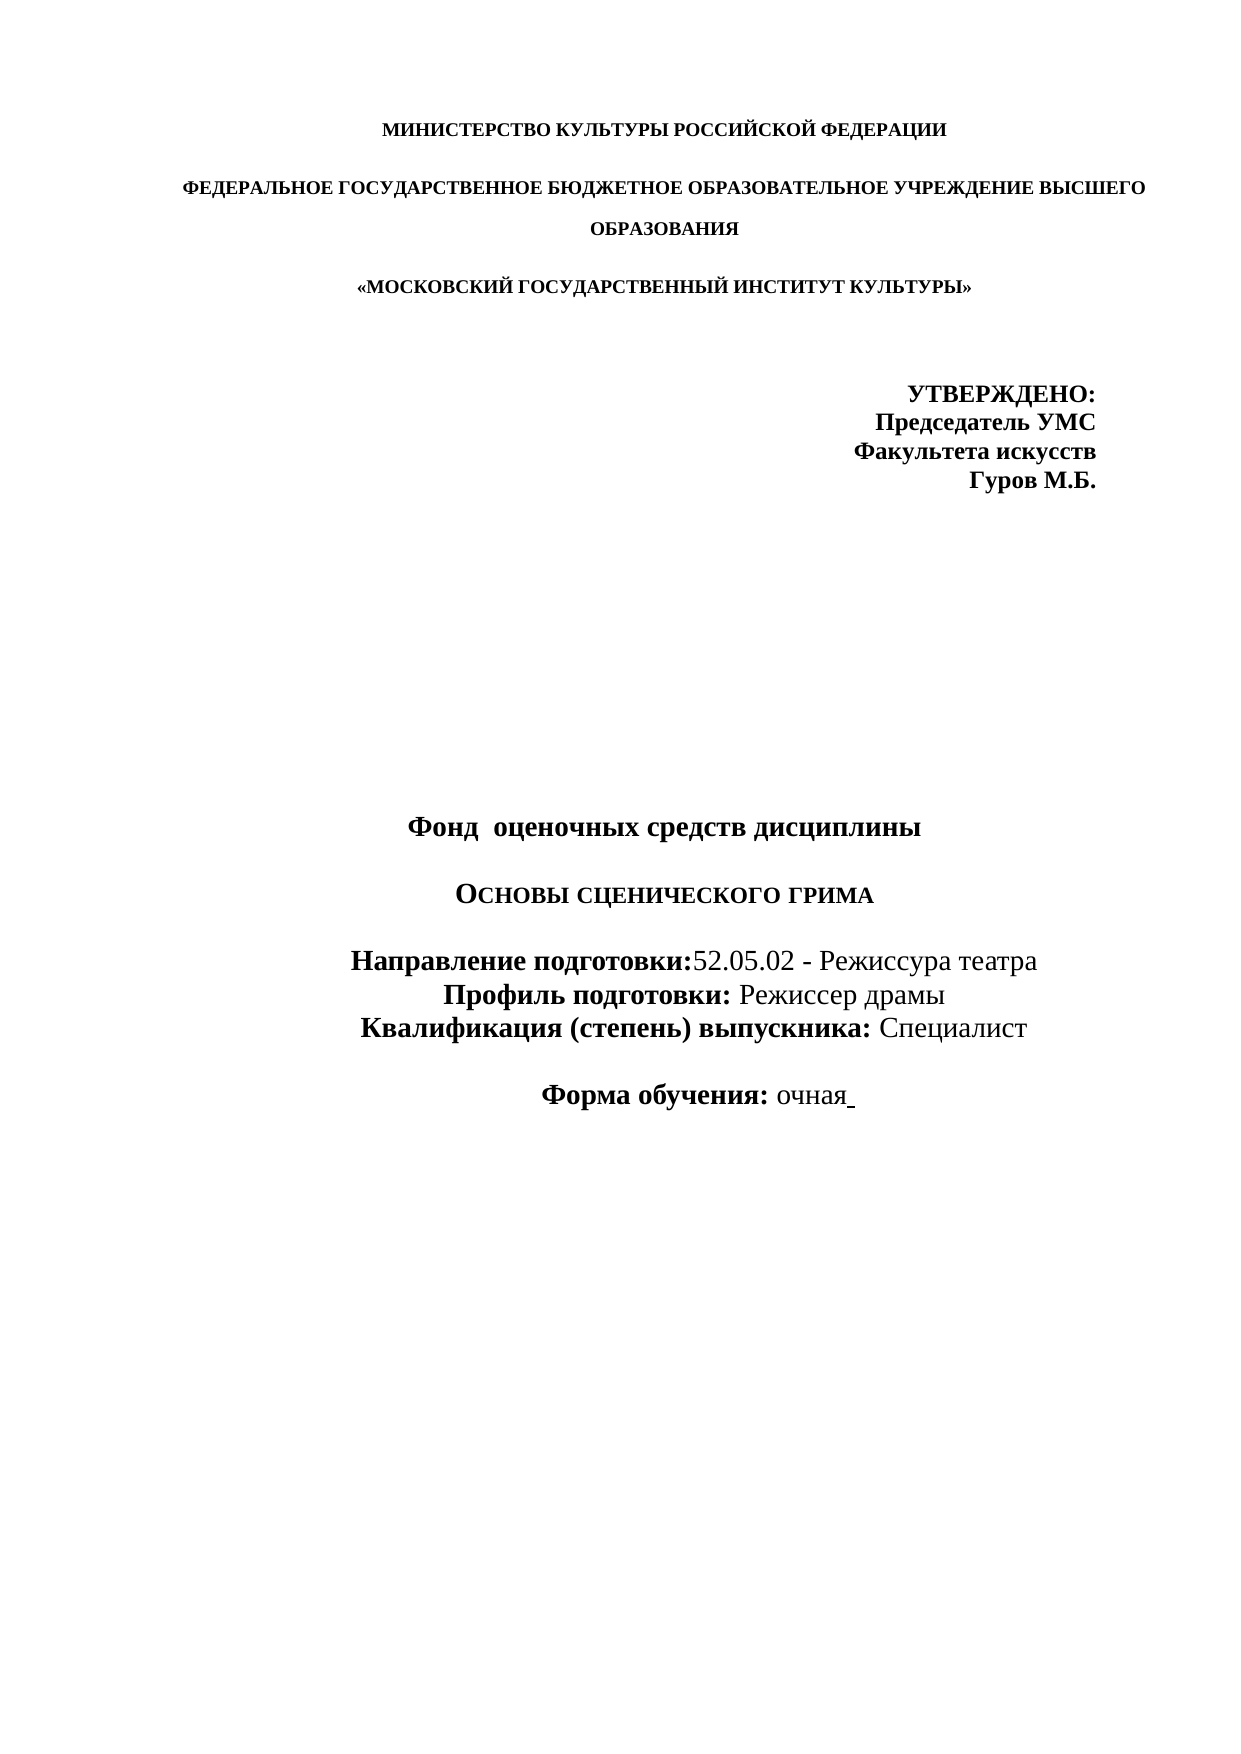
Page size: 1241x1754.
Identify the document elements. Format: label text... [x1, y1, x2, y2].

text Фонд оценочных средств дисциплины [177, 809, 1152, 843]
text «МОСКОВСКИЙ ГОСУДАРСТВЕННЫЙ ИНСТИТУТ КУЛЬТУРЫ» [177, 276, 1152, 314]
text Направление подготовки:52.05.02 - Режиссура театра [177, 943, 1152, 977]
text МИНИСТЕРСТВО КУЛЬТУРЫ РОССИЙСКОЙ ФЕДЕРАЦИИ [177, 118, 1152, 156]
text Основы сценического грима [177, 876, 1152, 910]
text Квалификация (степень) выпускника: Специалист [177, 1010, 1152, 1044]
text Форма обучения: очная [236, 1077, 1152, 1111]
table_header УТВЕРЖДЕНО: Председатель УМС Факультета искусств Гуров М.Б. [665, 379, 1107, 494]
text ФЕДЕРАЛЬНОЕ ГОСУДАРСТВЕННОЕ БЮДЖЕТНОЕ ОБРАЗОВАТЕЛЬНОЕ УЧРЕЖДЕНИЕ ВЫСШЕГО ОБРАЗОВАНИЯ [177, 176, 1152, 256]
text Профиль подготовки: Режиссер драмы [177, 977, 1152, 1010]
